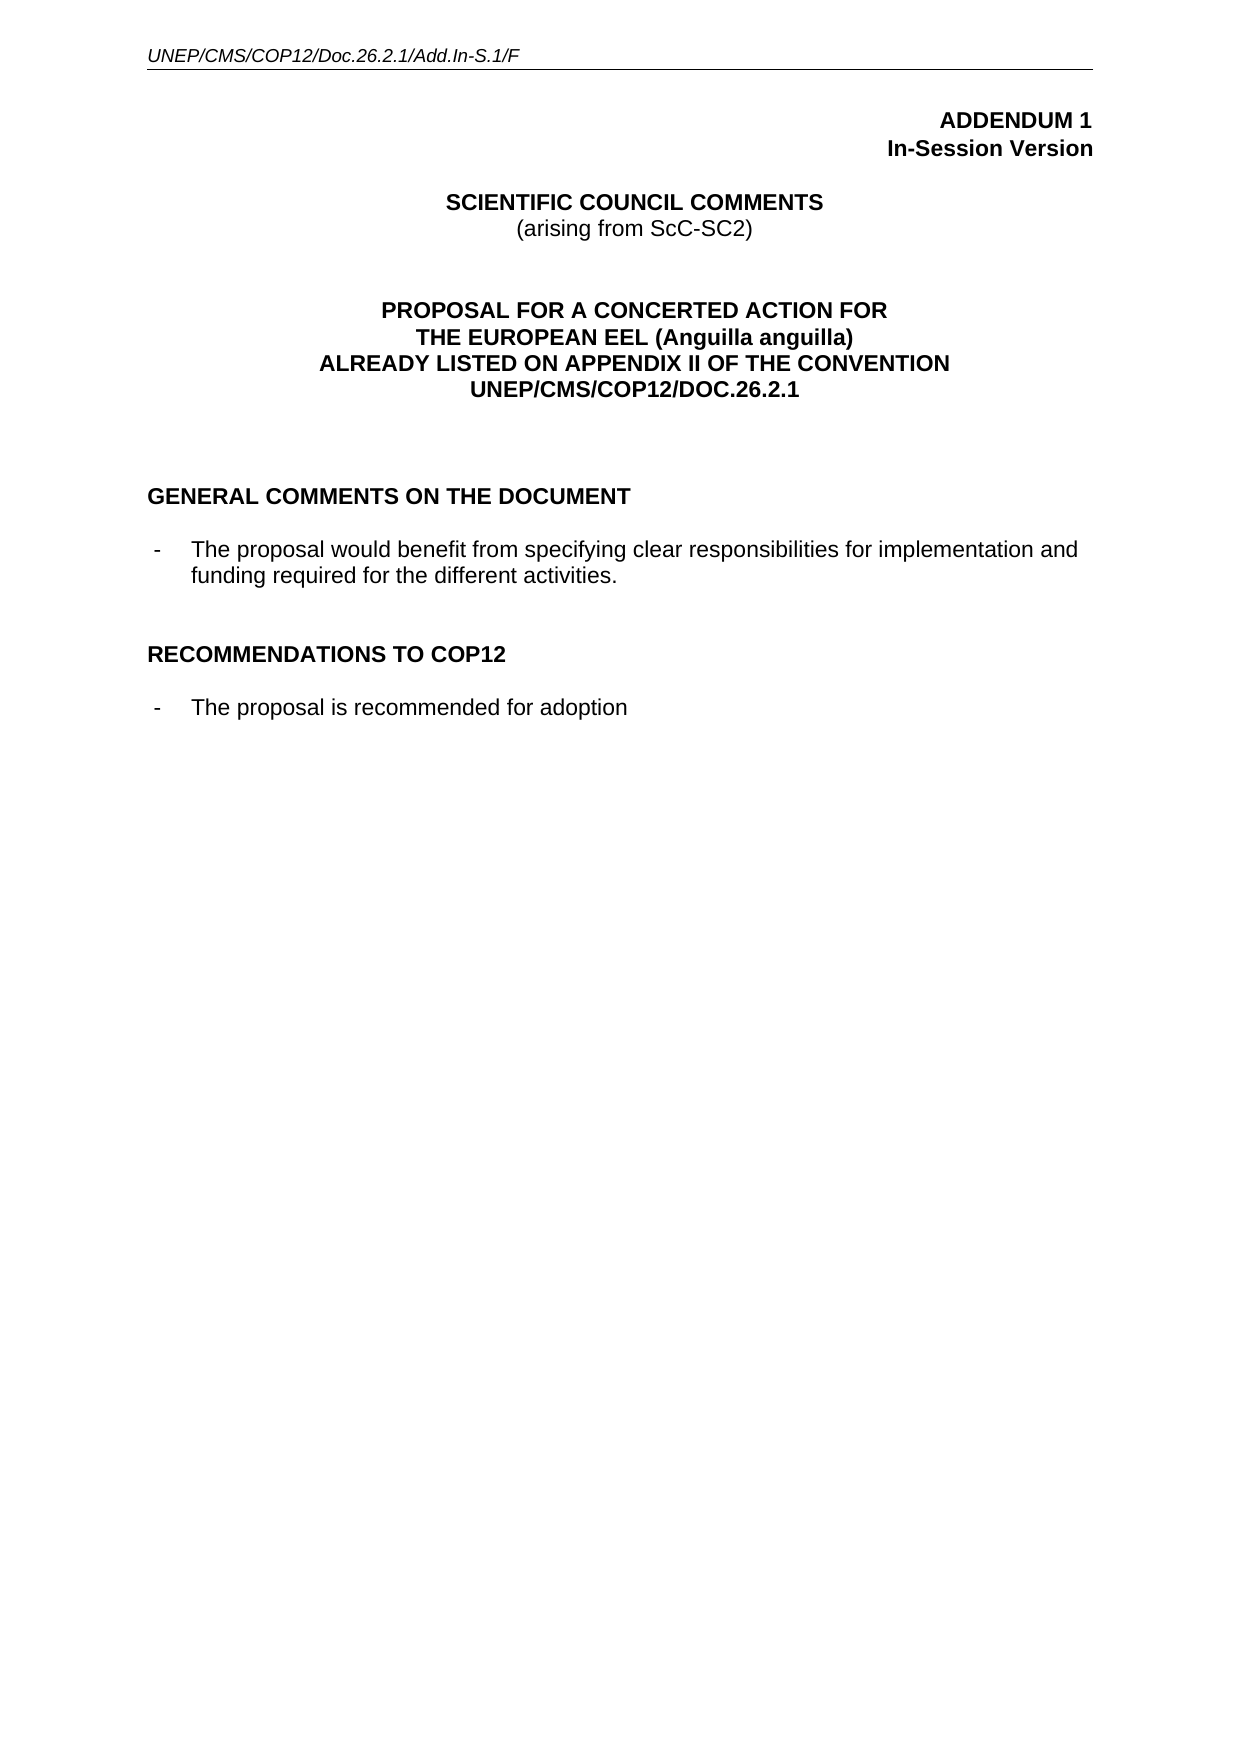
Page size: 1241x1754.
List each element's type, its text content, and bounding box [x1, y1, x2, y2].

subtitle SCIENTIFIC COUNCIL COMMENTS [138, 189, 1132, 213]
subtitle ADDENDUM 1 [138, 107, 1092, 133]
subtitle THE EUROPEAN EEL (Anguilla anguilla) [138, 322, 1132, 348]
subtitle PROPOSAL FOR A CONCERTED ACTION FOR [138, 296, 1132, 322]
subtitle ALREADY LISTED ON APPENDIX II OF THE CONVENTION [138, 348, 1132, 375]
list The proposal is recommended for adoption [153, 694, 1093, 721]
text RECOMMENDATIONS TO COP12 [147, 641, 1093, 668]
text In-Session Version [147, 135, 1093, 161]
subtitle (arising from ScC-SC2) [138, 213, 1132, 242]
subtitle UNEP/CMS/COP12/DOC.26.2.1 [138, 375, 1132, 403]
text GENERAL COMMENTS ON THE DOCUMENT [147, 483, 1093, 510]
list The proposal would benefit from specifying clear responsibilities for implementation and funding required for the different activities. [153, 536, 1093, 589]
